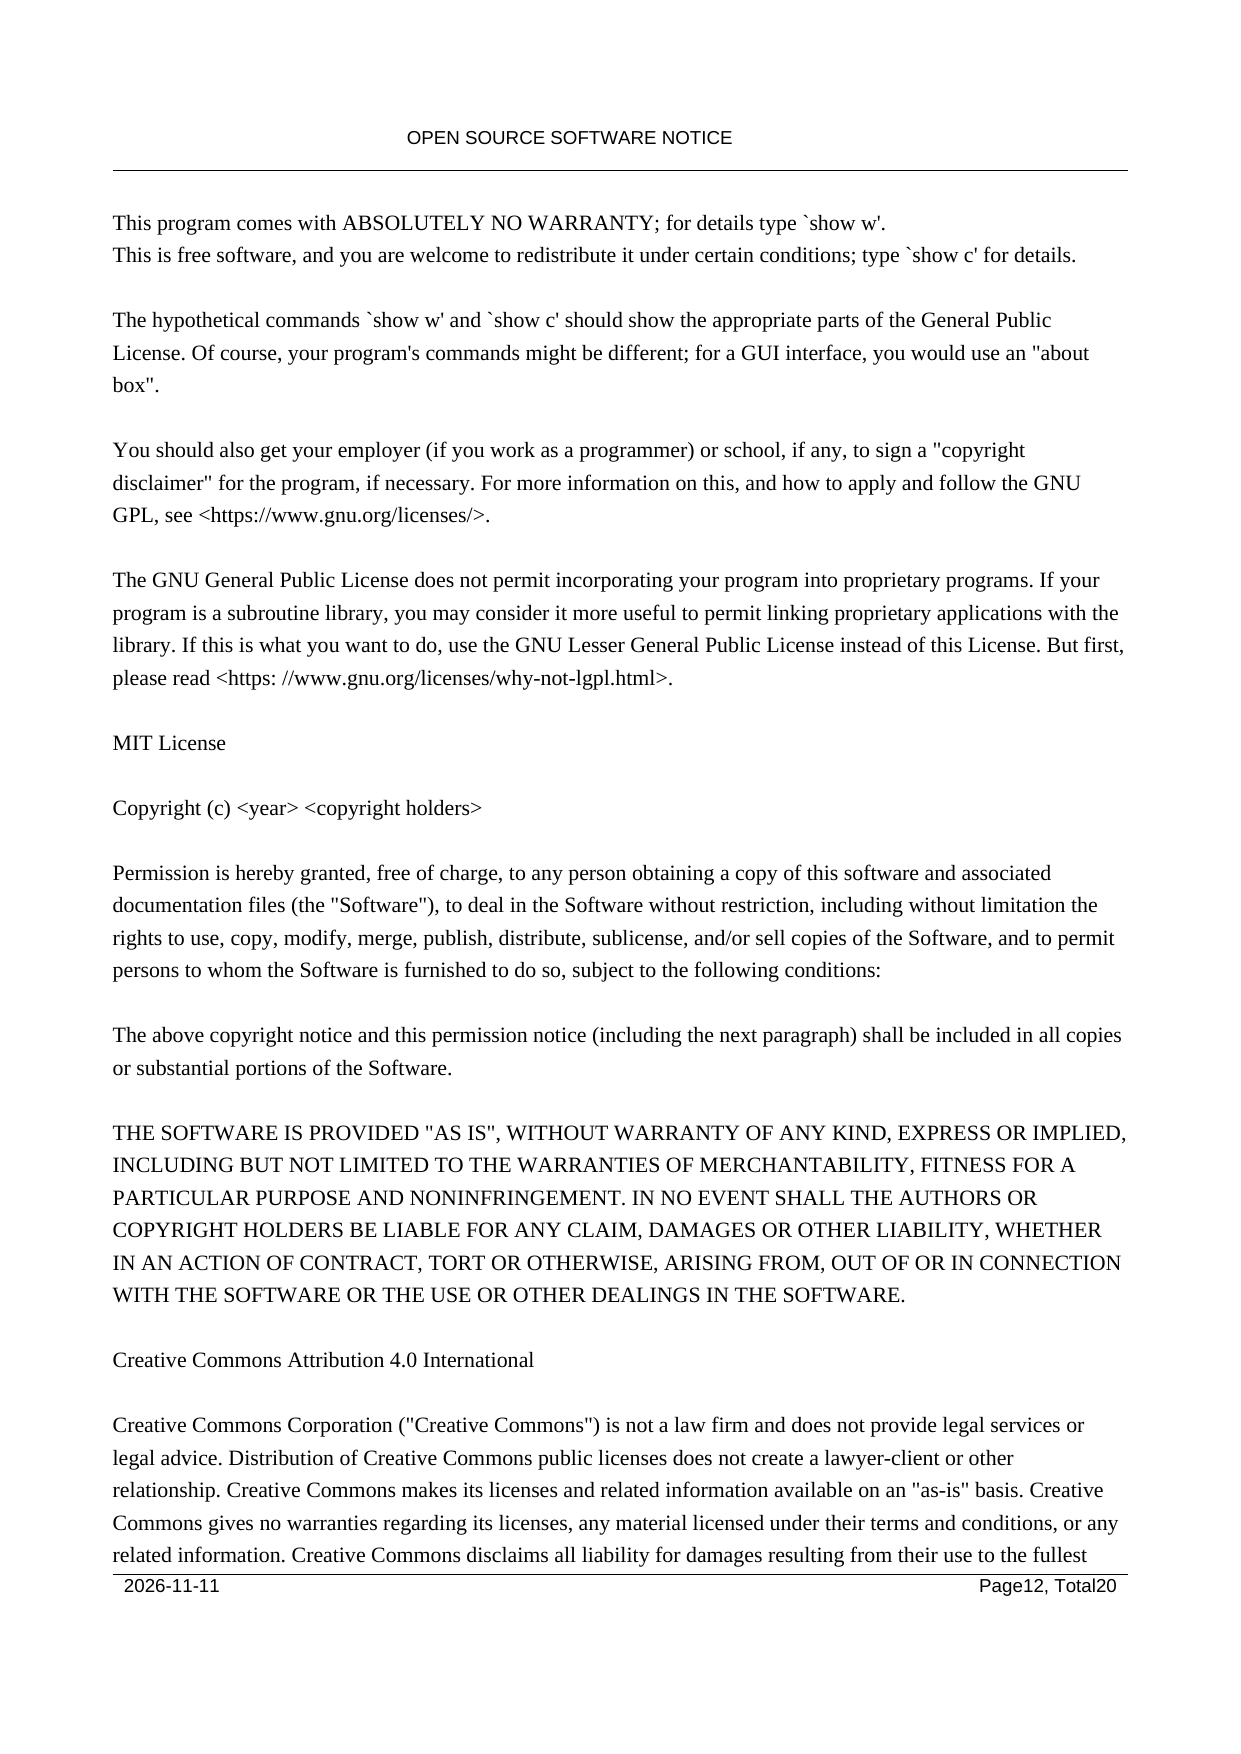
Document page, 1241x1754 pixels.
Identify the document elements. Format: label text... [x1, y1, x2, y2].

text Copyright (c) <year> <copyright holders> [112, 791, 1128, 824]
text THE SOFTWARE IS PROVIDED "AS IS", WITHOUT WARRANTY OF ANY KIND, EXPRESS OR IMPLIED, INCLUDING BUT NOT LIMITED TO THE WARRANTIES OF MERCHANTABILITY, FITNESS FOR A PARTICULAR PURPOSE AND NONINFRINGEMENT. IN NO EVENT SHALL THE AUTHORS OR COPYRIGHT HOLDERS BE LIABLE FOR ANY CLAIM, DAMAGES OR OTHER LIABILITY, WHETHER IN AN ACTION OF CONTRACT, TORT OR OTHERWISE, ARISING FROM, OUT OF OR IN CONNECTION WITH THE SOFTWARE OR THE USE OR OTHER DEALINGS IN THE SOFTWARE. [112, 1116, 1128, 1311]
text The GNU General Public License does not permit incorporating your program into proprietary programs. If your program is a subroutine library, you may consider it more useful to permit linking proprietary applications with the library. If this is what you want to do, use the GNU Lesser General Public License instead of this License. But first, please read <https: //www.gnu.org/licenses/why-not-lgpl.html>. [112, 564, 1128, 694]
text This is free software, and you are welcome to redistribute it under certain conditions; type `show c' for details. [112, 239, 1128, 271]
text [112, 1409, 1128, 1571]
text MIT License [112, 726, 1128, 759]
text The above copyright notice and this permission notice (including the next paragraph) shall be included in all copies or substantial portions of the Software. [112, 1019, 1128, 1084]
text You should also get your employer (if you work as a programmer) or school, if any, to sign a "copyright disclaimer" for the program, if necessary. For more information on this, and how to apply and follow the GNU GPL, see <https://www.gnu.org/licenses/>. [112, 434, 1128, 531]
text Creative Commons Attribution 4.0 International [112, 1344, 1128, 1376]
text This program comes with ABSOLUTELY NO WARRANTY; for details type `show w'. [112, 206, 1128, 239]
text The hypothetical commands `show w' and `show c' should show the appropriate parts of the General Public License. Of course, your program's commands might be different; for a GUI interface, you would use an "about box". [112, 304, 1128, 401]
text Permission is hereby granted, free of charge, to any person obtaining a copy of this software and associated documentation files (the "Software"), to deal in the Software without restriction, including without limitation the rights to use, copy, modify, merge, publish, distribute, sublicense, and/or sell copies of the Software, and to permit persons to whom the Software is furnished to do so, subject to the following conditions: [112, 856, 1128, 986]
